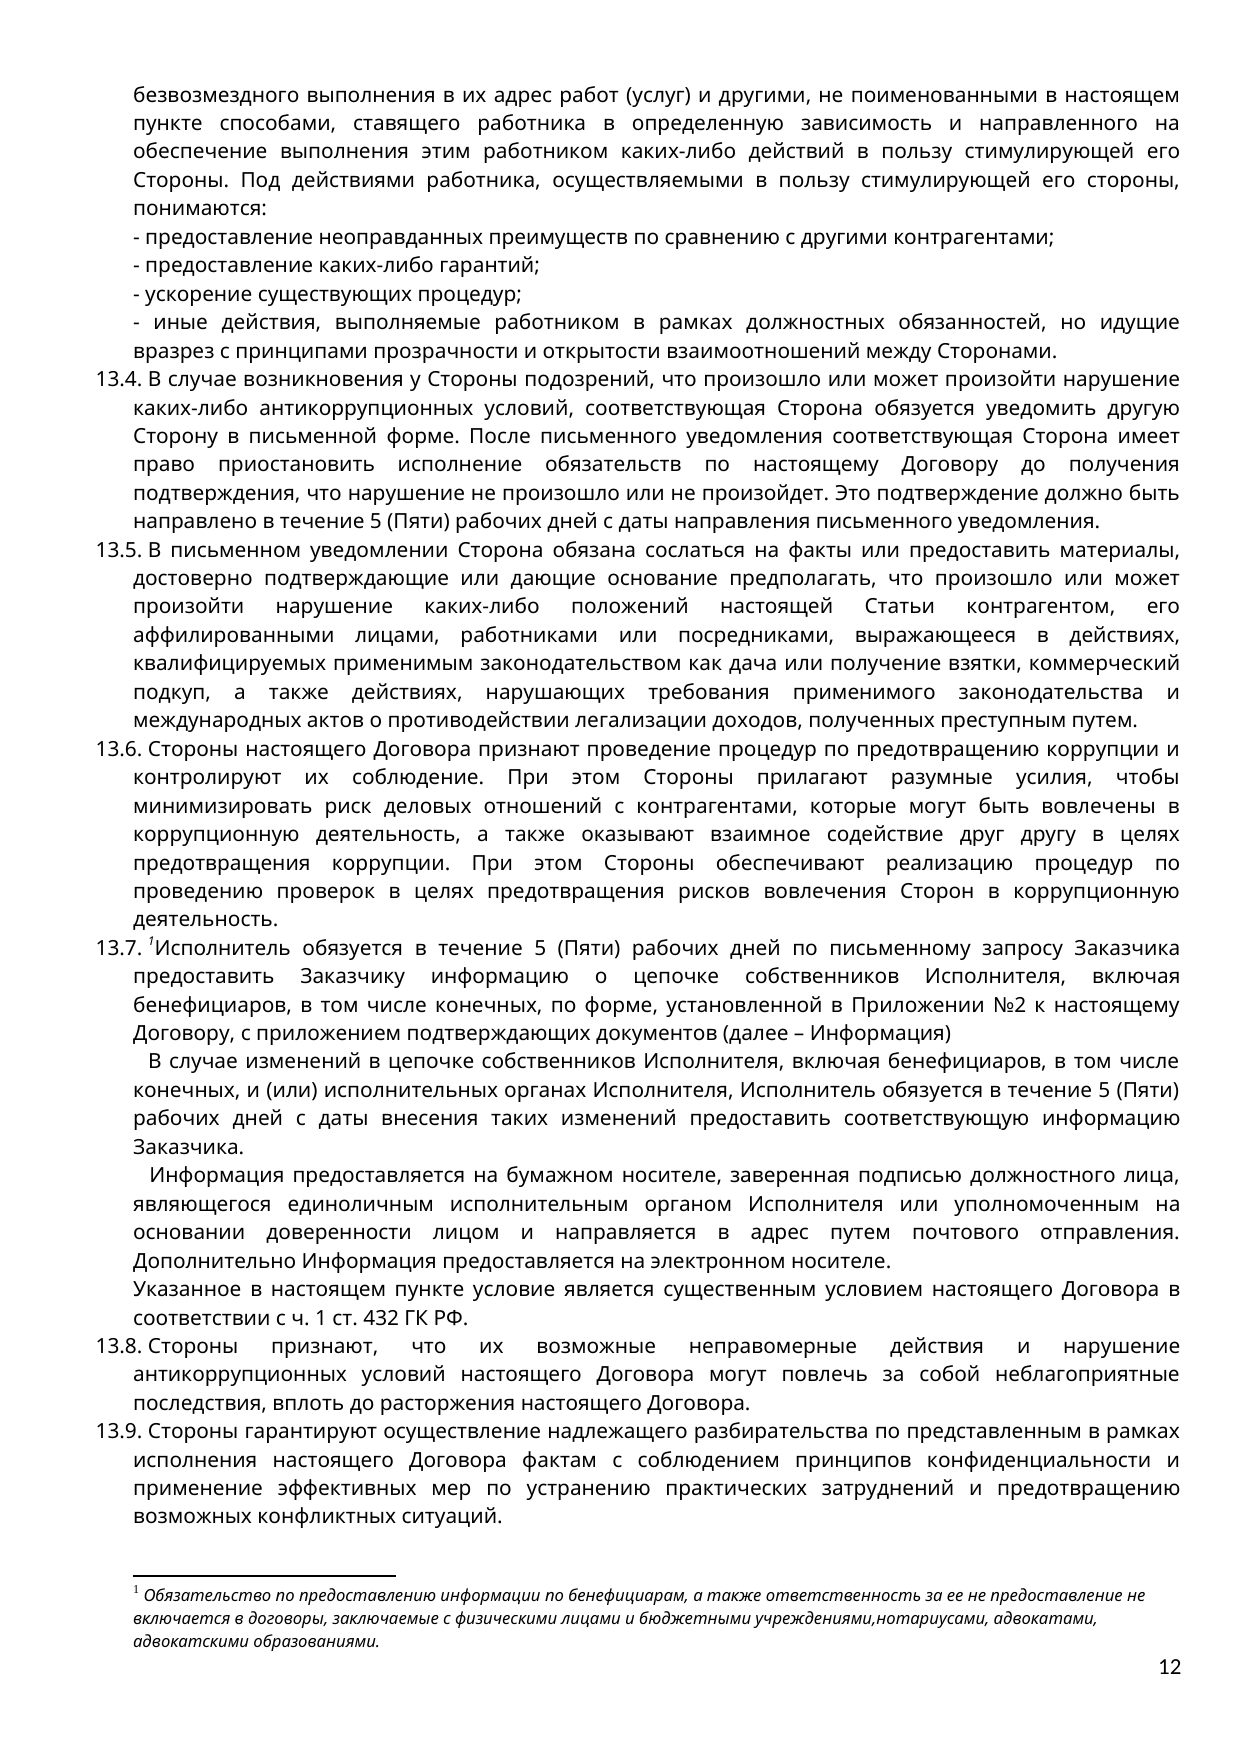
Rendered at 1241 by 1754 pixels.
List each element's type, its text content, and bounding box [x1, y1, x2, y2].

list Стороны настоящего Договора признают проведение процедур по предотвращению коррупции и контролируют их соблюдение. При этом Стороны прилагают разумные усилия, чтобы минимизировать риск деловых отношений с контрагентами, которые могут быть вовлечены в коррупционную деятельность, а также оказывают взаимное содействие друг другу в целях предотвращения коррупции. При этом Стороны обеспечивают реализацию процедур по проведению проверок в целях предотвращения рисков вовлечения Сторон в коррупционную деятельность. [95, 734, 1181, 933]
list - предоставление неоправданных преимуществ по сравнению с другими контрагентами; [133, 222, 1181, 250]
list Стороны гарантируют осуществление надлежащего разбирательства по представленным в рамках исполнения настоящего Договора фактам с соблюдением принципов конфиденциальности и применение эффективных мер по устранению практических затруднений и предотвращению возможных конфликтных ситуаций. [95, 1416, 1181, 1530]
text Информация предоставляется на бумажном носителе, заверенная подписью должностного лица, являющегося единоличным исполнительным органом Исполнителя или уполномоченным на основании доверенности лицом и направляется в адрес путем почтового отправления. Дополнительно Информация предоставляется на электронном носителе. [133, 1160, 1181, 1274]
list В случае изменений в цепочке собственников Исполнителя, включая бенефициаров, в том числе конечных, и (или) исполнительных органах Исполнителя, Исполнитель обязуется в течение 5 (Пяти) рабочих дней с даты внесения таких изменений предоставить соответствующую информацию Заказчика. [133, 1047, 1181, 1160]
list - иные действия, выполняемые работником в рамках должностных обязанностей, но идущие вразрез с принципами прозрачности и открытости взаимоотношений между Сторонами. [133, 307, 1181, 364]
list Исполнитель обязуется в течение 5 (Пяти) рабочих дней по письменному запросу Заказчика предоставить Заказчику информацию о цепочке собственников Исполнителя, включая бенефициаров, в том числе конечных, по форме, установленной в Приложении №2 к настоящему Договору, с приложением подтверждающих документов (далее – Информация) [95, 933, 1181, 1047]
list Стороны признают, что их возможные неправомерные действия и нарушение антикоррупционных условий настоящего Договора могут повлечь за собой неблагоприятные последствия, вплоть до расторжения настоящего Договора. [95, 1331, 1181, 1416]
list Указанное в настоящем пункте условие является существенным условием настоящего Договора в соответствии с ч. 1 ст. 432 ГК РФ. [133, 1274, 1181, 1331]
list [95, 80, 1181, 222]
list В случае возникновения у Стороны подозрений, что произошло или может произойти нарушение каких-либо антикоррупционных условий, соответствующая Сторона обязуется уведомить другую Сторону в письменной форме. После письменного уведомления соответствующая Сторона имеет право приостановить исполнение обязательств по настоящему Договору до получения подтверждения, что нарушение не произошло или не произойдет. Это подтверждение должно быть направлено в течение 5 (Пяти) рабочих дней с даты направления письменного уведомления. [95, 364, 1181, 535]
list - ускорение существующих процедур; [133, 279, 1181, 307]
list - предоставление каких-либо гарантий; [133, 250, 1181, 279]
list В письменном уведомлении Сторона обязана сослаться на факты или предоставить материалы, достоверно подтверждающие или дающие основание предполагать, что произошло или может произойти нарушение каких-либо положений настоящей Статьи контрагентом, его аффилированными лицами, работниками или посредниками, выражающееся в действиях, квалифицируемых применимым законодательством как дача или получение взятки, коммерческий подкуп, а также действиях, нарушающих требования применимого законодательства и международных актов о противодействии легализации доходов, полученных преступным путем. [95, 535, 1181, 734]
